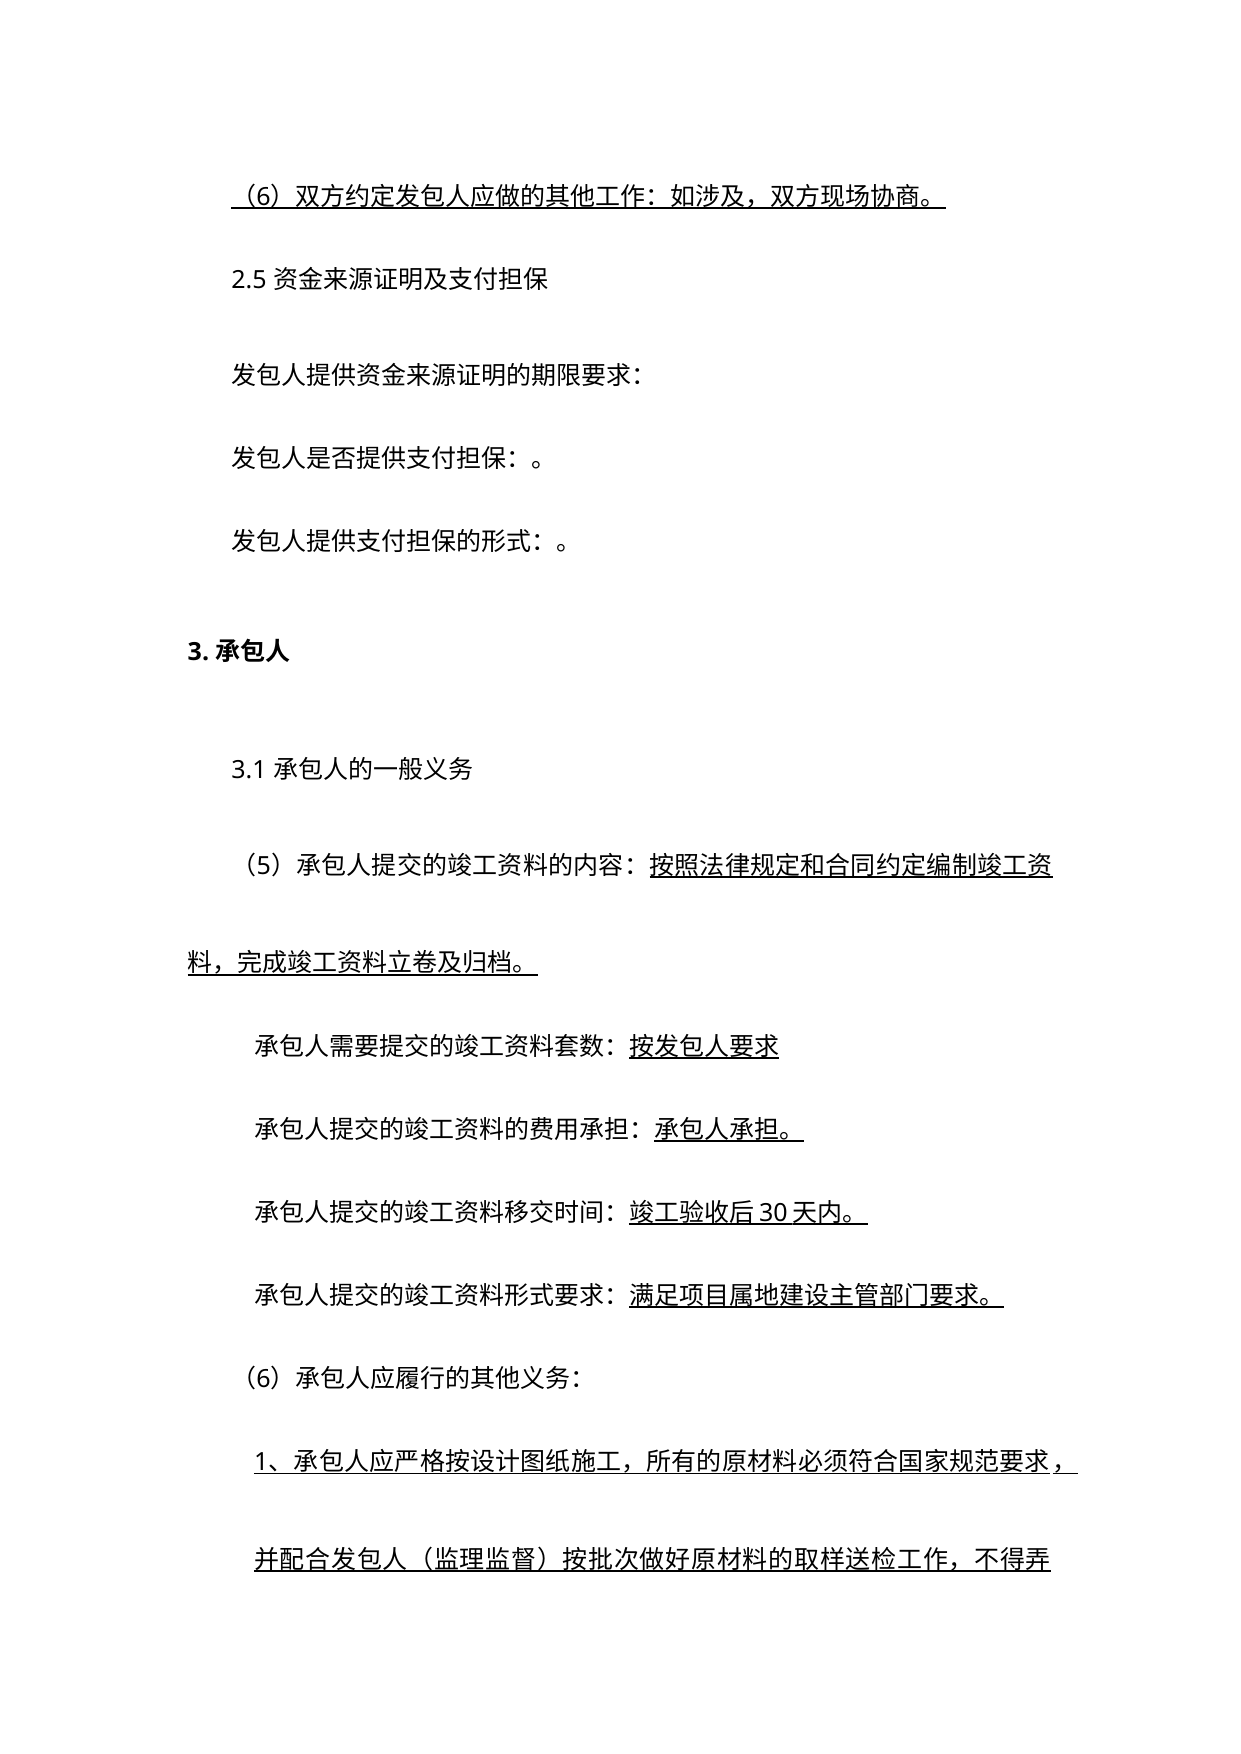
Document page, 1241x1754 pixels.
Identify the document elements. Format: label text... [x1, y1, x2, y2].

text 发包人提供资金来源证明的期限要求： [187, 341, 1053, 406]
text 发包人是否提供支付担保：。 [187, 424, 1053, 489]
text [254, 1427, 1053, 1590]
text 承包人需要提交的竣工资料套数：按发包人要求 [254, 1012, 1053, 1077]
text （5）承包人提交的竣工资料的内容：按照法律规定和合同约定编制竣工资料，完成竣工资料立卷及归档。 [187, 831, 1053, 993]
text （6）双方约定发包人应做的其他工作：如涉及，双方现场协商。 [231, 162, 1053, 227]
text （6）承包人应履行的其他义务： [187, 1344, 1053, 1409]
text 发包人提供支付担保的形式：。 [187, 507, 1053, 572]
text 承包人提交的竣工资料形式要求：满足项目属地建设主管部门要求。 [254, 1261, 1053, 1326]
text 3.1 承包人的一般义务 [187, 735, 1053, 800]
text 3. 承包人 [187, 617, 1053, 682]
text 承包人提交的竣工资料的费用承担：承包人承担。 [254, 1095, 1053, 1160]
text 2.5 资金来源证明及支付担保 [187, 245, 1053, 310]
text 承包人提交的竣工资料移交时间：竣工验收后30天内。 [254, 1178, 1053, 1243]
